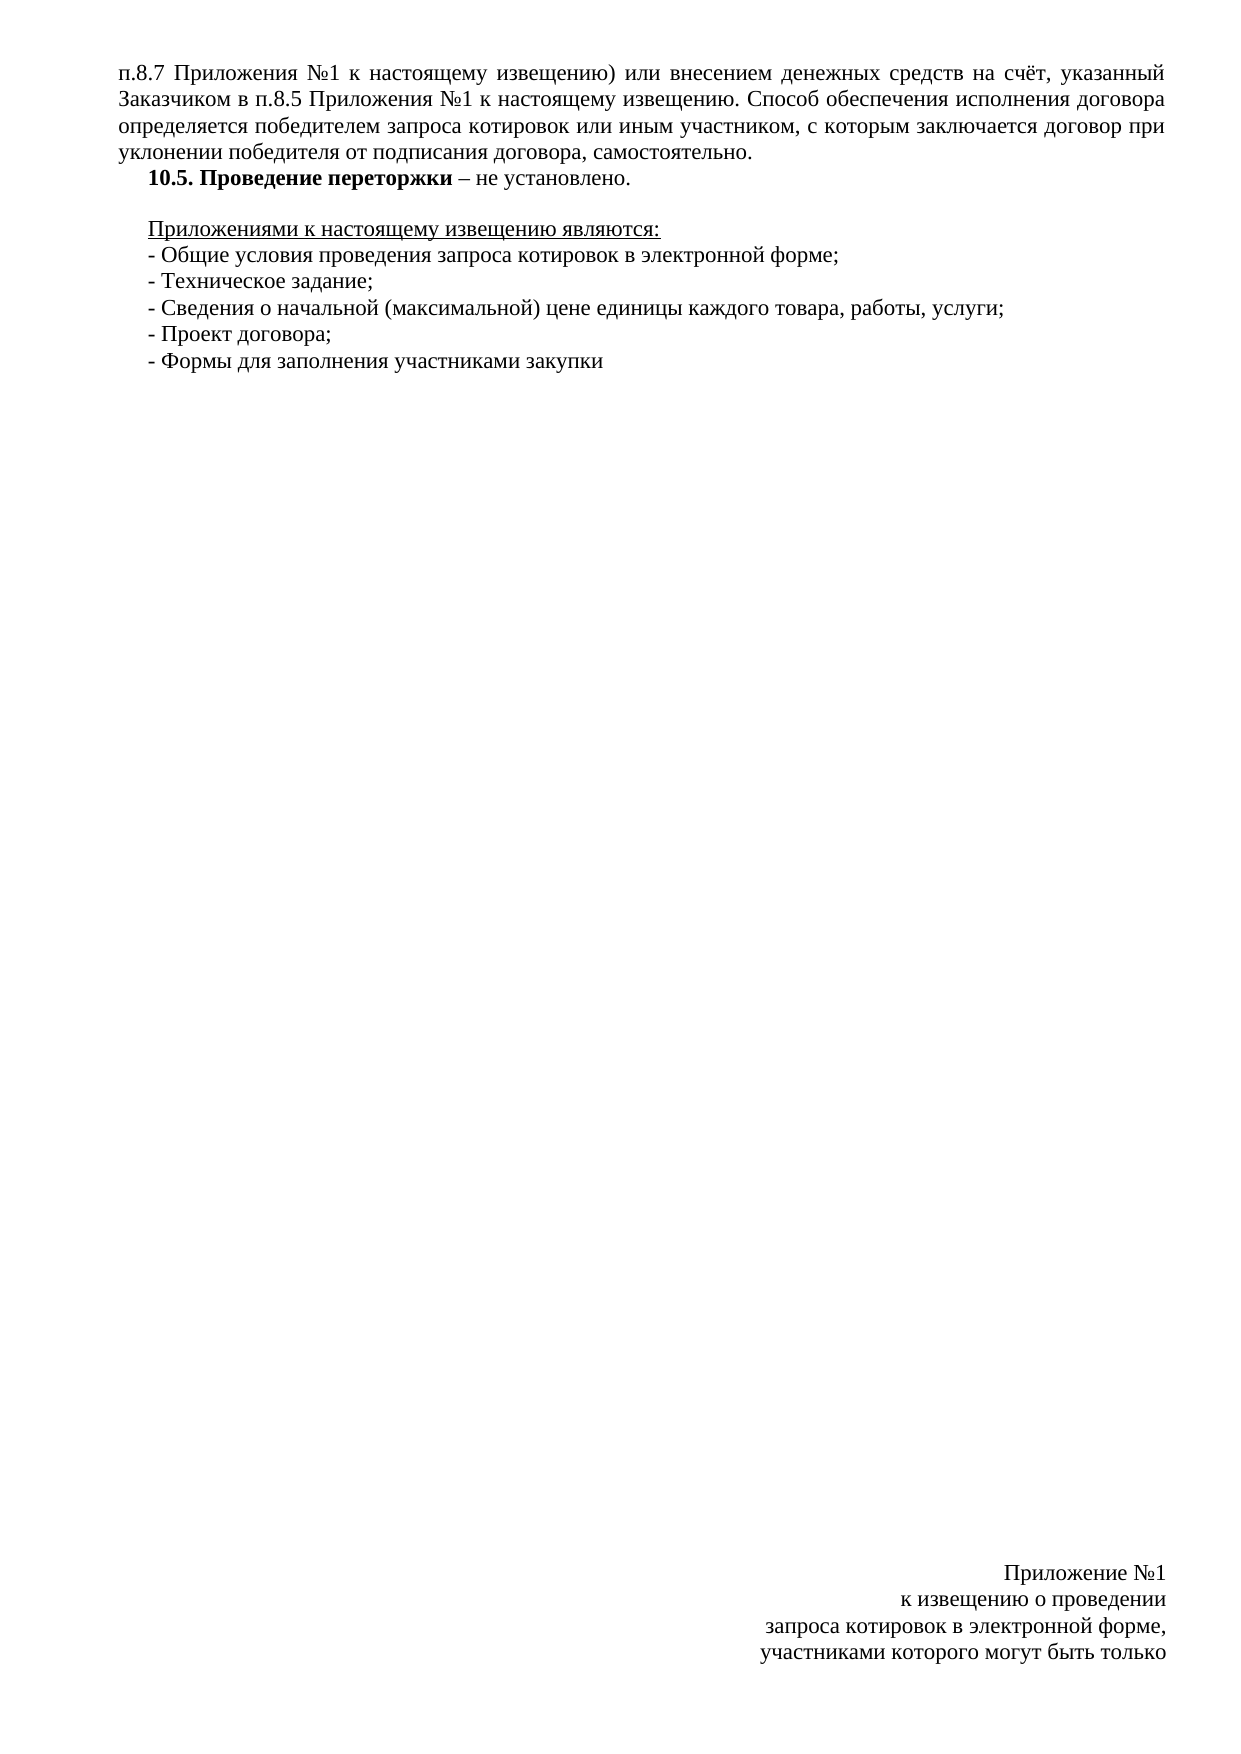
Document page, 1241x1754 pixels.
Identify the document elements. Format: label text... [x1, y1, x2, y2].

text Приложение №1 [118, 1559, 1167, 1585]
text Приложениями к настоящему извещению являются: [118, 215, 1167, 241]
text - Сведения о начальной (максимальной) цене единицы каждого товара, работы, услуги; [118, 294, 1167, 320]
text - Проект договора; [118, 320, 1167, 347]
text запроса котировок в электронной форме, [118, 1612, 1167, 1638]
text к извещению о проведении [118, 1585, 1167, 1612]
text участниками которого могут быть только [118, 1638, 1167, 1664]
text - Формы для заполнения участниками закупки [118, 347, 1167, 373]
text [118, 59, 1167, 164]
text - Техническое задание; [118, 268, 1167, 294]
text - Общие условия проведения запроса котировок в электронной форме; [118, 241, 1167, 268]
text 10.5. Проведение переторжки – не установлено. [118, 164, 1167, 191]
